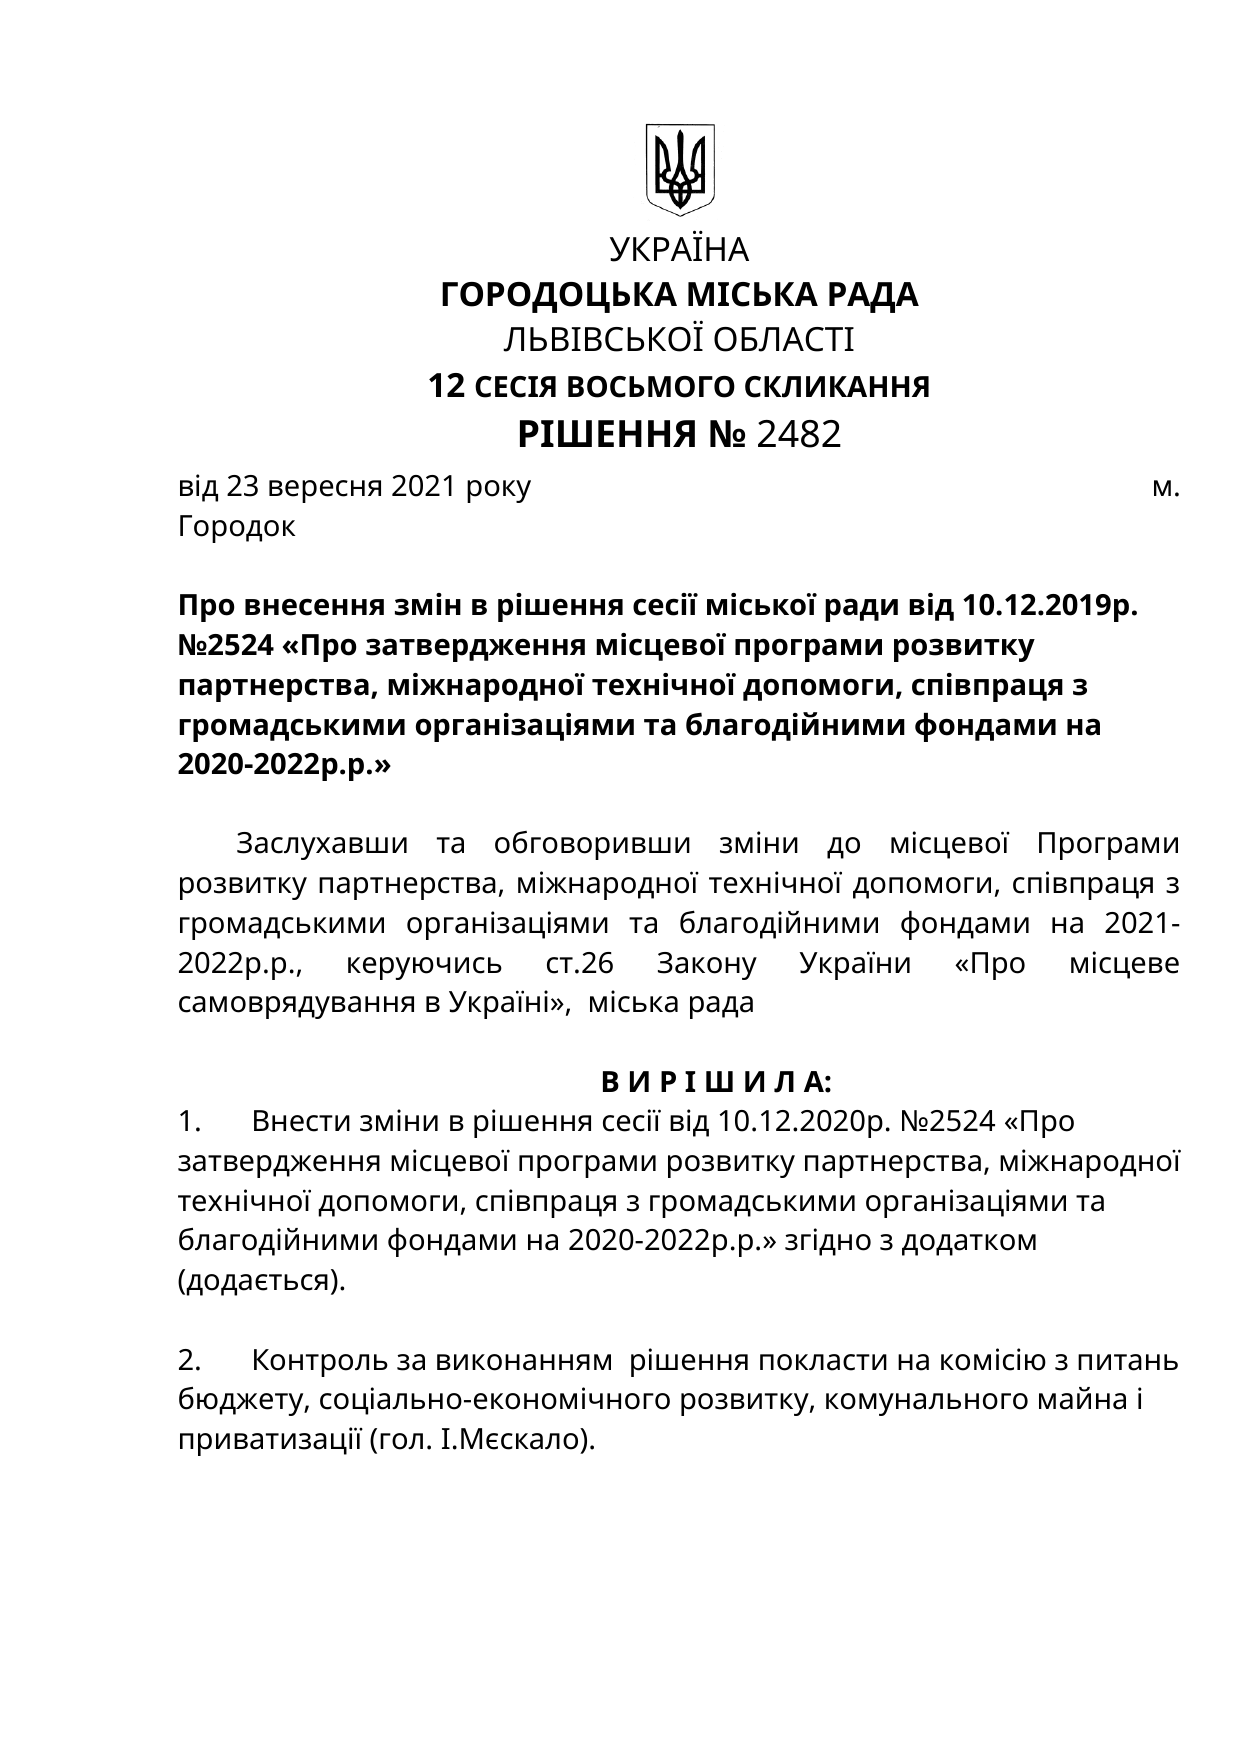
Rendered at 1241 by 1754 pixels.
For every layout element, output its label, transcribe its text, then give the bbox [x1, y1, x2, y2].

text 1. Внести зміни в рішення сесії від 10.12.2020р. №2524 «Про затвердження місцевої програми розвитку партнерства, міжнародної технічної допомоги, співпраця з громадськими організаціями та благодійними фондами на 2020-2022р.р.» згідно з додатком (додається). [177, 1101, 1182, 1299]
text В И Р І Ш И Л А: [177, 1061, 1181, 1101]
text 2. Контроль за виконанням рішення покласти на комісію з питань бюджету, соціально-економічного розвитку, комунального майна і приватизації (гол. І.Мєскало). [177, 1339, 1181, 1458]
text Про внесення змін в рішення сесії міської ради від 10.12.2019р. №2524 «Про затвердження місцевої програми розвитку партнерства, міжнародної технічної допомоги, співпраця з громадськими організаціями та благодійними фондами на 2020-2022р.р.» [177, 585, 1181, 783]
picture [633, 118, 726, 221]
text РІШЕННЯ № 2482 [177, 407, 1181, 458]
text Заслухавши та обговоривши зміни до місцевої Програми розвитку партнерства, міжнародної технічної допомоги, співпраця з громадськими організаціями та благодійними фондами на 2021-2022р.р., керуючись ст.26 Закону України «Про місцеве самоврядування в Україні», міська рада [177, 823, 1181, 1021]
text ГОРОДОЦЬКА МІСЬКА РАДА [177, 271, 1181, 316]
text від 23 вересня 2021 року м. Городок [177, 466, 1181, 545]
text ЛЬВІВСЬКОЇ ОБЛАСТІ [177, 316, 1181, 362]
text УКРАЇНА [177, 225, 1181, 271]
text 12 сесія восьмого скликання [177, 362, 1181, 407]
